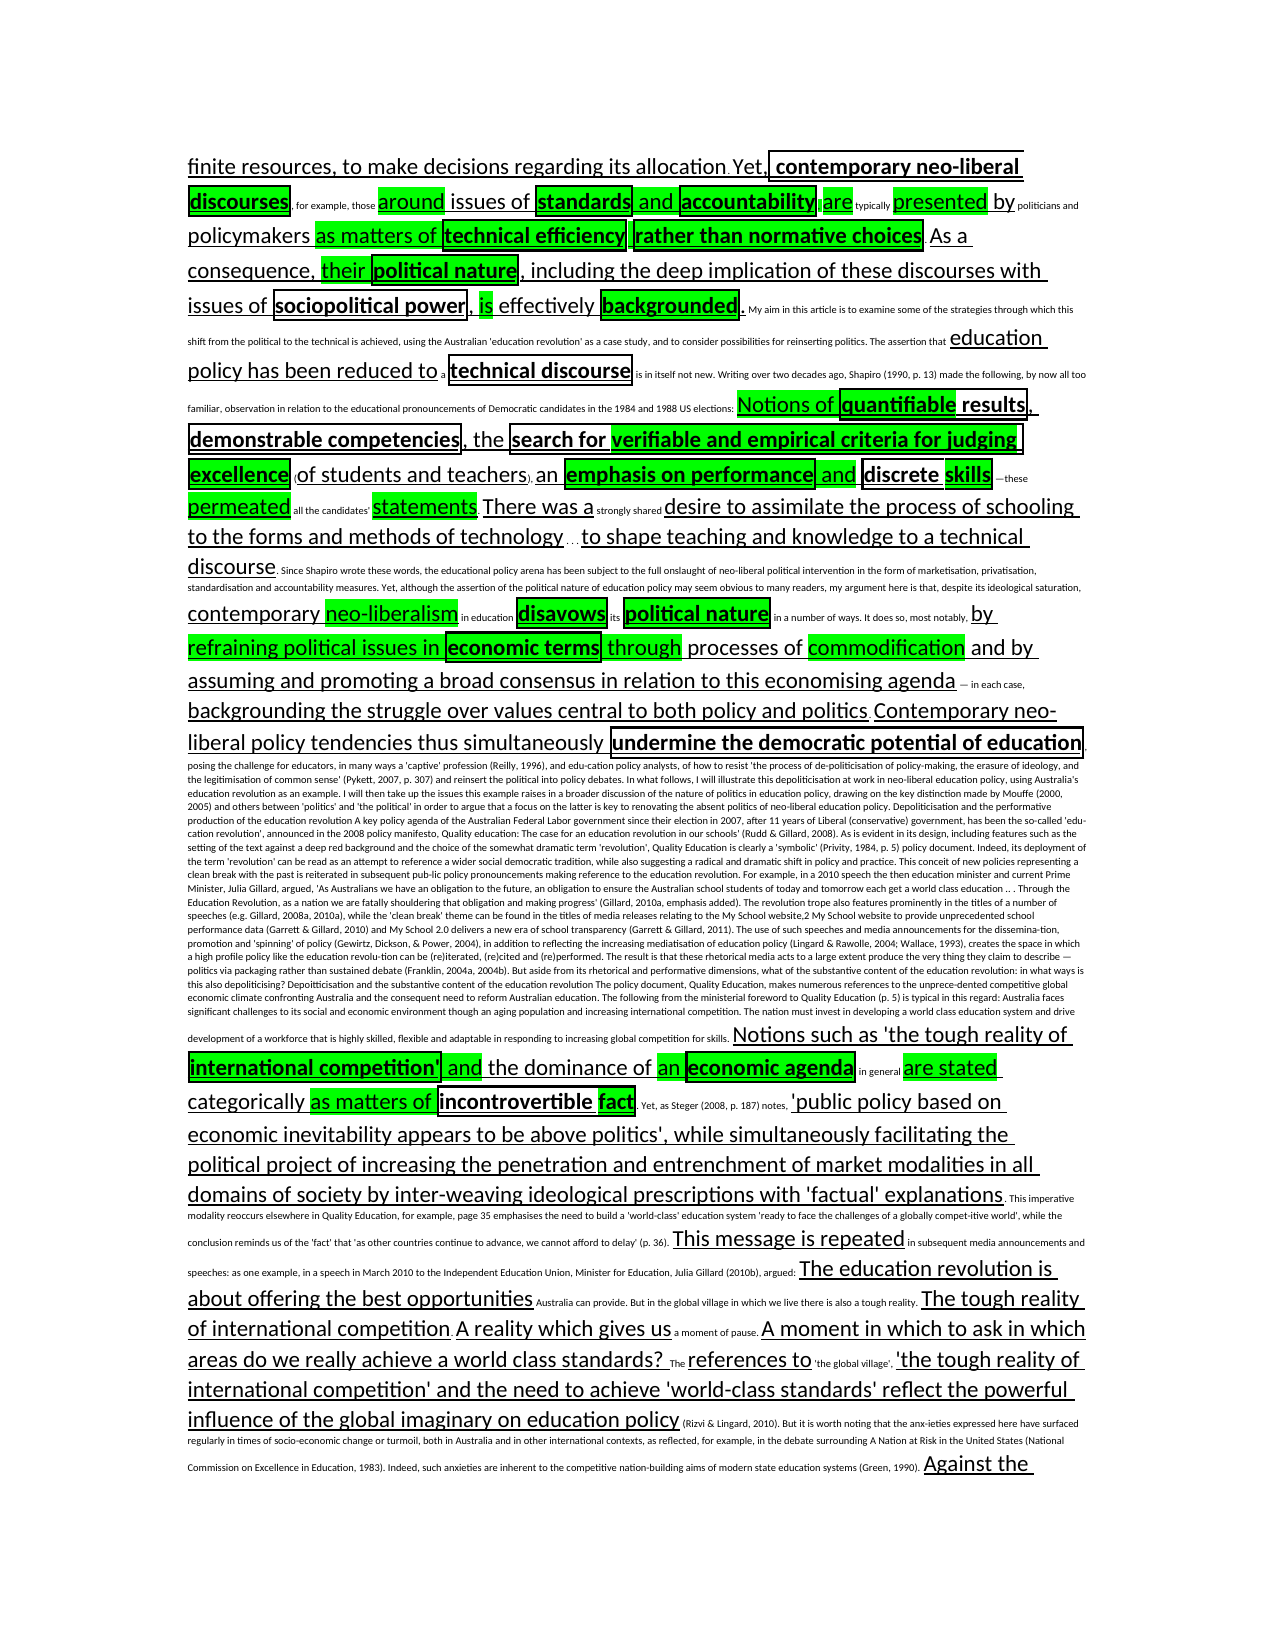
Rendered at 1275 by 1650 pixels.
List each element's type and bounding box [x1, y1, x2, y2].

text [187, 150, 1087, 1477]
